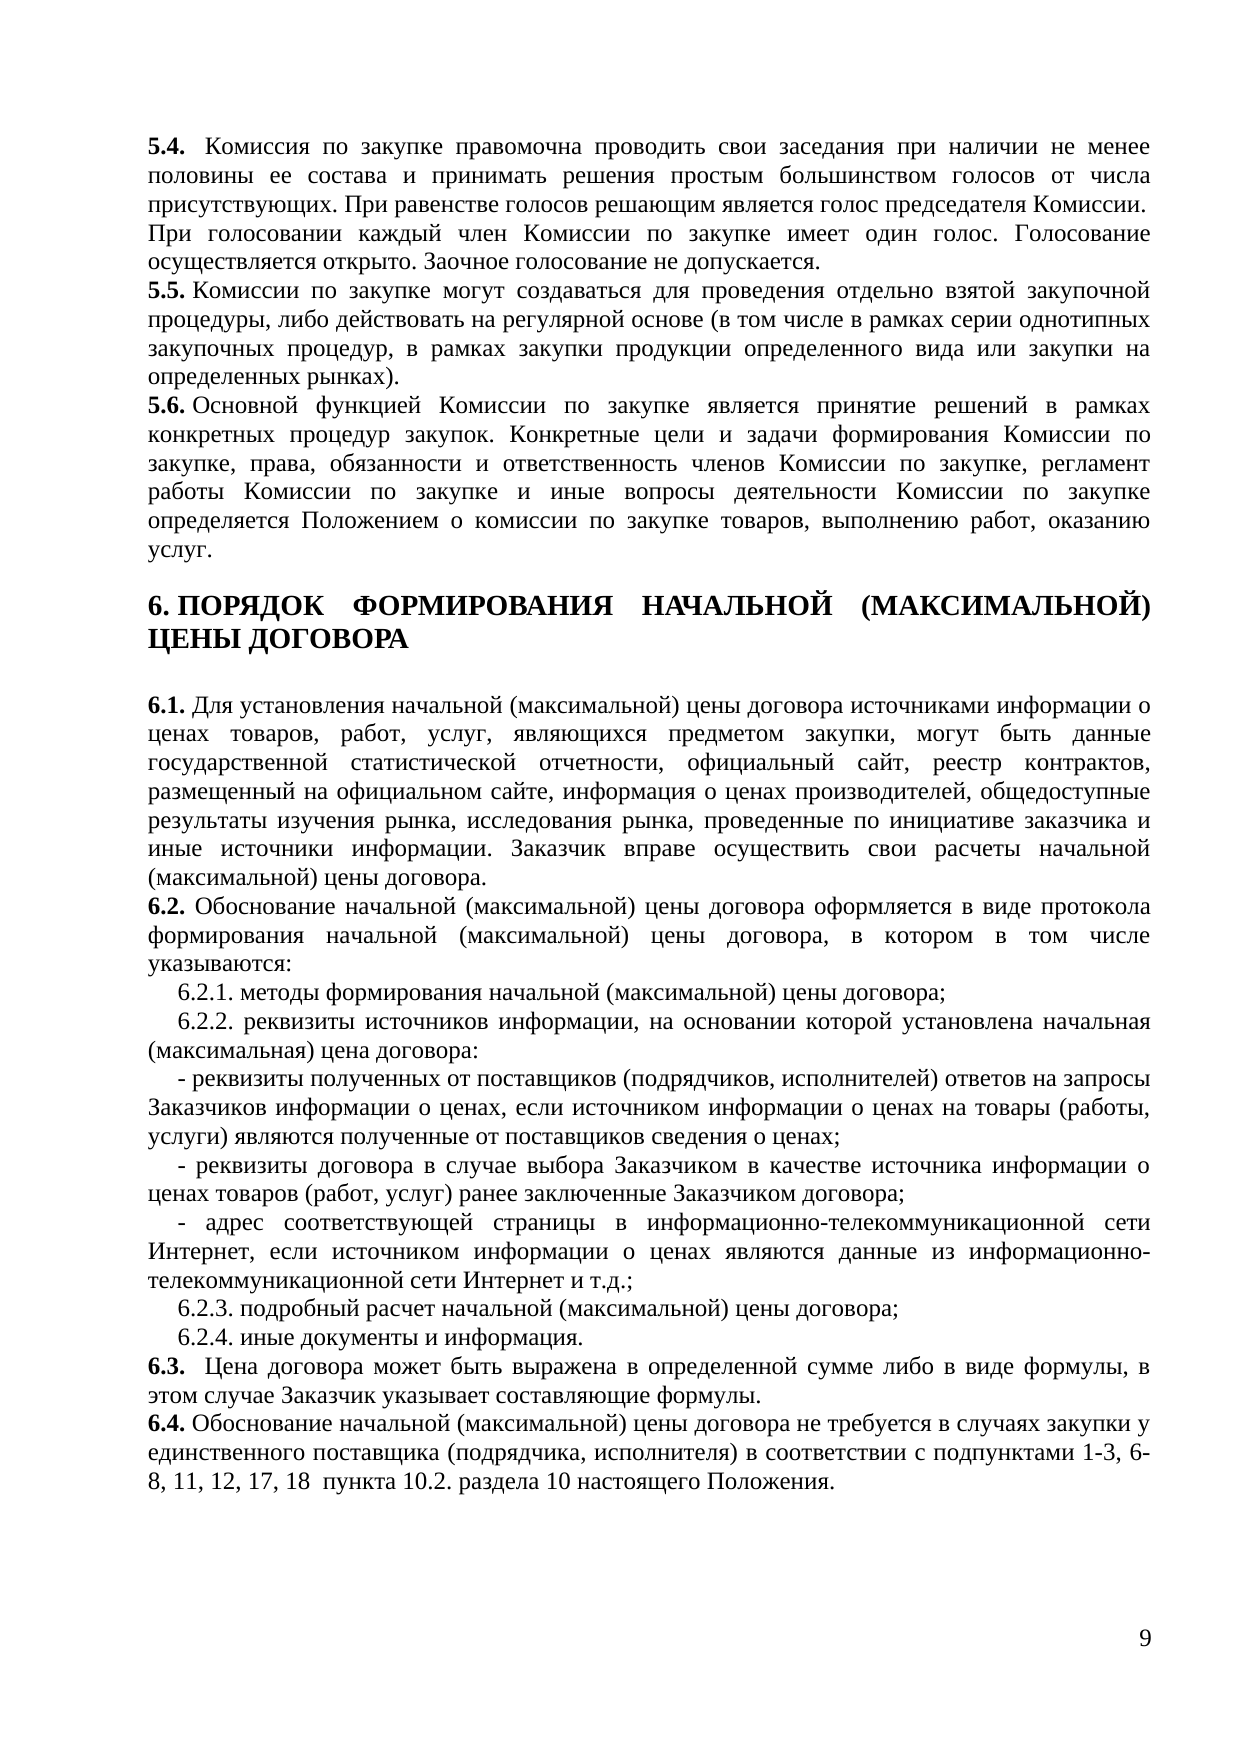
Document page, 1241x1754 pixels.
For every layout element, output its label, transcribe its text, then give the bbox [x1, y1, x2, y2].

subtitle ПОРЯДОК ФОРМИРОВАНИЯ НАЧАЛЬНОЙ (МАКСИМАЛЬНОЙ) ЦЕНЫ ДОГОВОРА [148, 588, 1152, 655]
text - адрес соответствующей страницы в информационно-телекоммуникационной сети Интернет, если источником информации о ценах являются данные из информационно-телекоммуникационной сети Интернет и т.д.; [148, 1207, 1152, 1293]
text При голосовании каждый член Комиссии по закупке имеет один голос. Голосование осуществляется открыто. Заочное голосование не допускается. [148, 218, 1152, 275]
text - реквизиты договора в случае выбора Заказчиком в качестве источника информации о ценах товаров (работ, услуг) ранее заключенные Заказчиком договора; [148, 1150, 1152, 1207]
text 6.2.1. методы формирования начальной (максимальной) цены договора; [148, 977, 1152, 1006]
list Основной функцией Комиссии по закупке является принятие решений в рамках конкретных процедур закупок. Конкретные цели и задачи формирования Комиссии по закупке, права, обязанности и ответственность членов Комиссии по закупке, регламент работы Комиссии по закупке и иные вопросы деятельности Комиссии по закупке определяется Положением о комиссии по закупке товаров, выполнению работ, оказанию услуг. [148, 390, 1152, 563]
text - реквизиты полученных от поставщиков (подрядчиков, исполнителей) ответов на запросы Заказчиков информации о ценах, если источником информации о ценах на товары (работы, услуги) являются полученные от поставщиков сведения о ценах; [148, 1063, 1152, 1150]
text 6.2.4. иные документы и информация. [148, 1322, 1152, 1351]
text 6.1. Для установления начальной (максимальной) цены договора источниками информации о ценах товаров, работ, услуг, являющихся предметом закупки, могут быть данные государственной статистической отчетности, официальный сайт, реестр контрактов, размещенный на официальном сайте, информация о ценах производителей, общедоступные результаты изучения рынка, исследования рынка, проведенные по инициативе заказчика и иные источники информации. Заказчик вправе осуществить свои расчеты начальной (максимальной) цены договора. [148, 690, 1152, 891]
text 6.2.2. реквизиты источников информации, на основании которой установлена начальная (максимальная) цена договора: [148, 1006, 1152, 1063]
list Комиссия по закупке правомочна проводить свои заседания при наличии не менее половины ее состава и принимать решения простым большинством голосов от числа присутствующих. При равенстве голосов решающим является голос председателя Комиссии. [148, 131, 1152, 218]
text 6.2.3. подробный расчет начальной (максимальной) цены договора; [148, 1293, 1152, 1322]
list Комиссии по закупке могут создаваться для проведения отдельно взятой закупочной процедуры, либо действовать на регулярной основе (в том числе в рамках серии однотипных закупочных процедур, в рамках закупки продукции определенного вида или закупки на определенных рынках). [148, 275, 1152, 390]
text 6.3. Цена договора может быть выражена в определенной сумме либо в виде формулы, в этом случае Заказчик указывает составляющие формулы. [148, 1351, 1152, 1408]
text 6.4. Обоснование начальной (максимальной) цены договора не требуется в случаях закупки у единственного поставщика (подрядчика, исполнителя) в соответствии с подпунктами 1-3, 6-8, 11, 12, 17, 18 пункта 10.2. раздела 10 настоящего Положения. [148, 1408, 1152, 1495]
text 6.2. Обоснование начальной (максимальной) цены договора оформляется в виде протокола формирования начальной (максимальной) цены договора, в котором в том числе указываются: [148, 891, 1152, 977]
